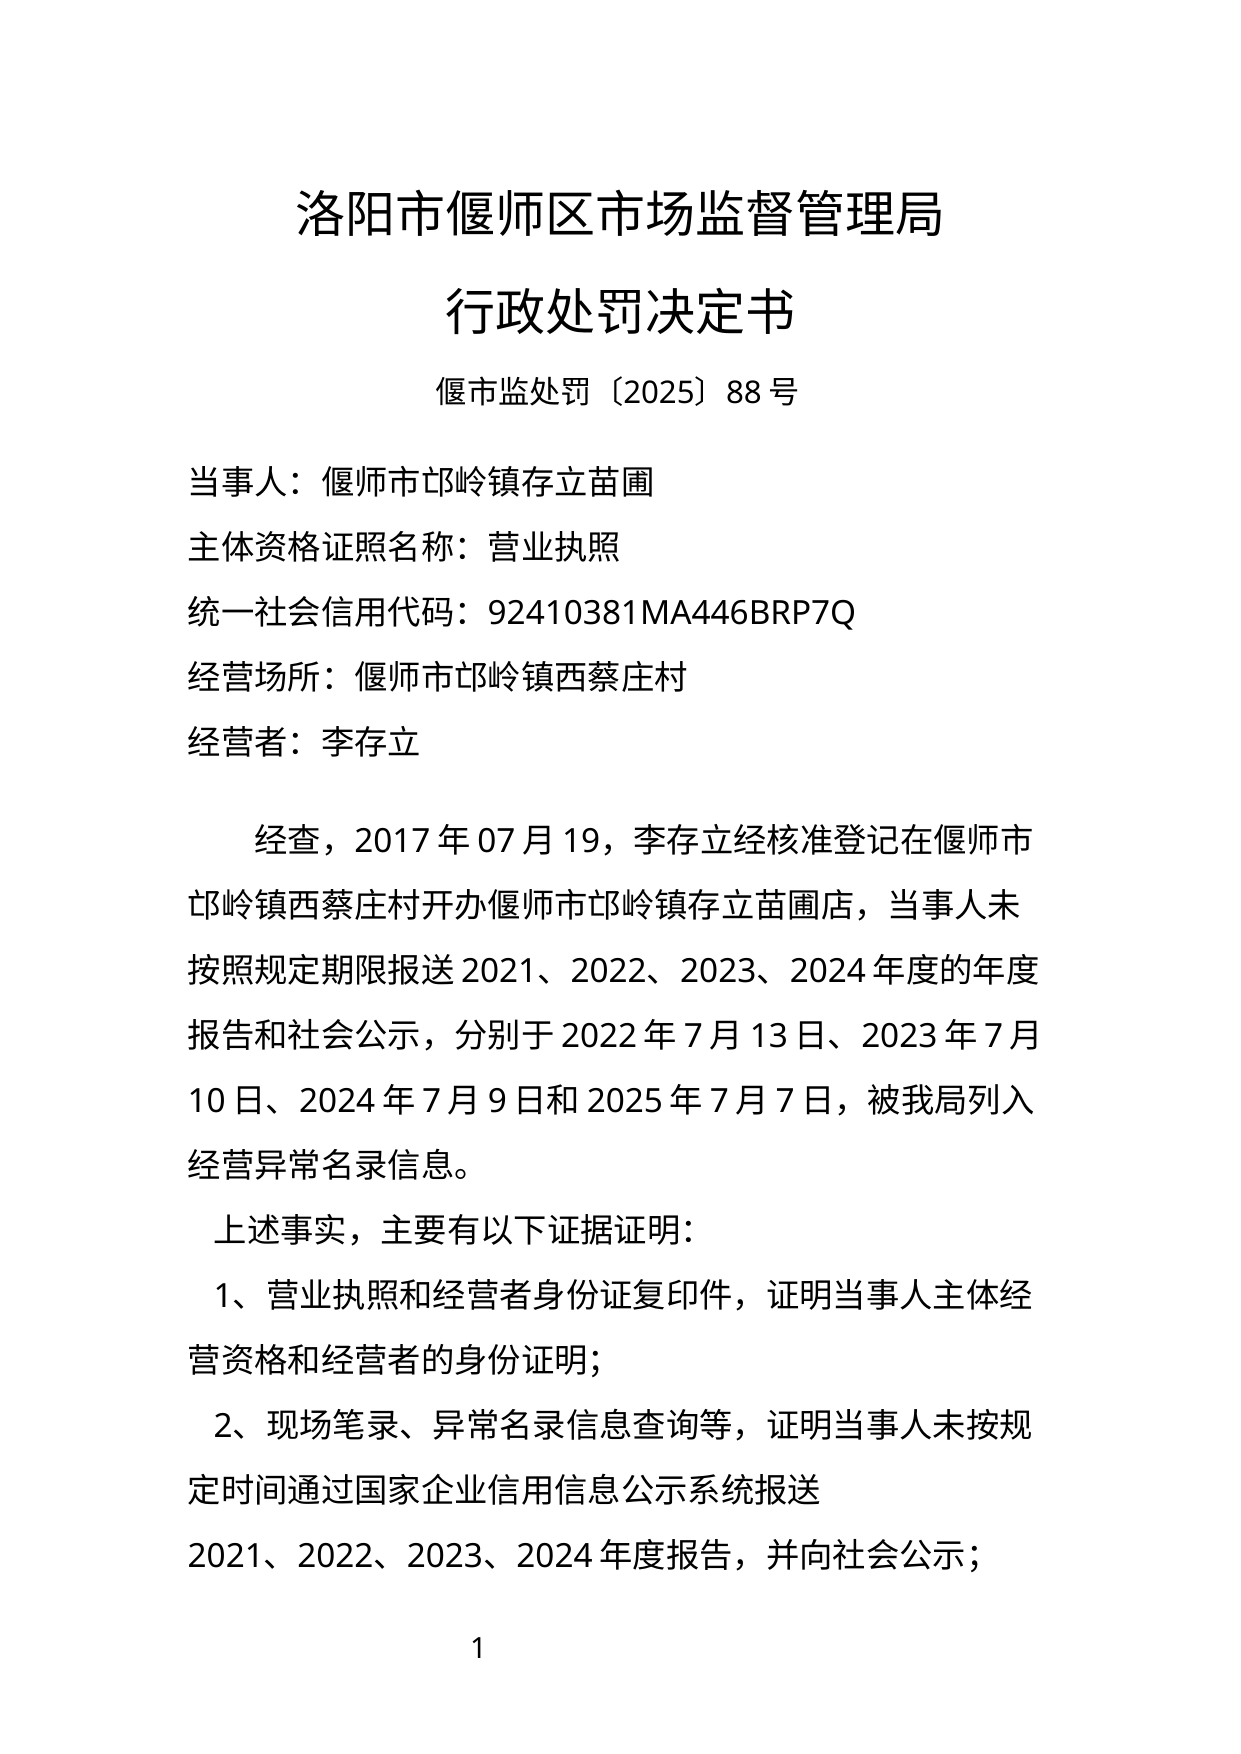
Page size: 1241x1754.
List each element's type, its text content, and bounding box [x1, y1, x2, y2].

subtitle 行政处罚决定书 [187, 259, 1053, 357]
text 经营场所：偃师市邙岭镇西蔡庄村 [187, 643, 1053, 708]
text 经营者：李存立 [187, 708, 1053, 773]
text 主体资格证照名称：营业执照 [187, 513, 1053, 578]
text 当事人：偃师市邙岭镇存立苗圃 [187, 448, 1053, 513]
list 洛阳市偃师区市场监督管理局 [187, 162, 1053, 259]
text 偃市监处罚〔2025〕88号 [187, 357, 1047, 415]
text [187, 805, 1053, 1585]
text 统一社会信用代码：92410381MA446BRP7Q [187, 578, 1053, 643]
